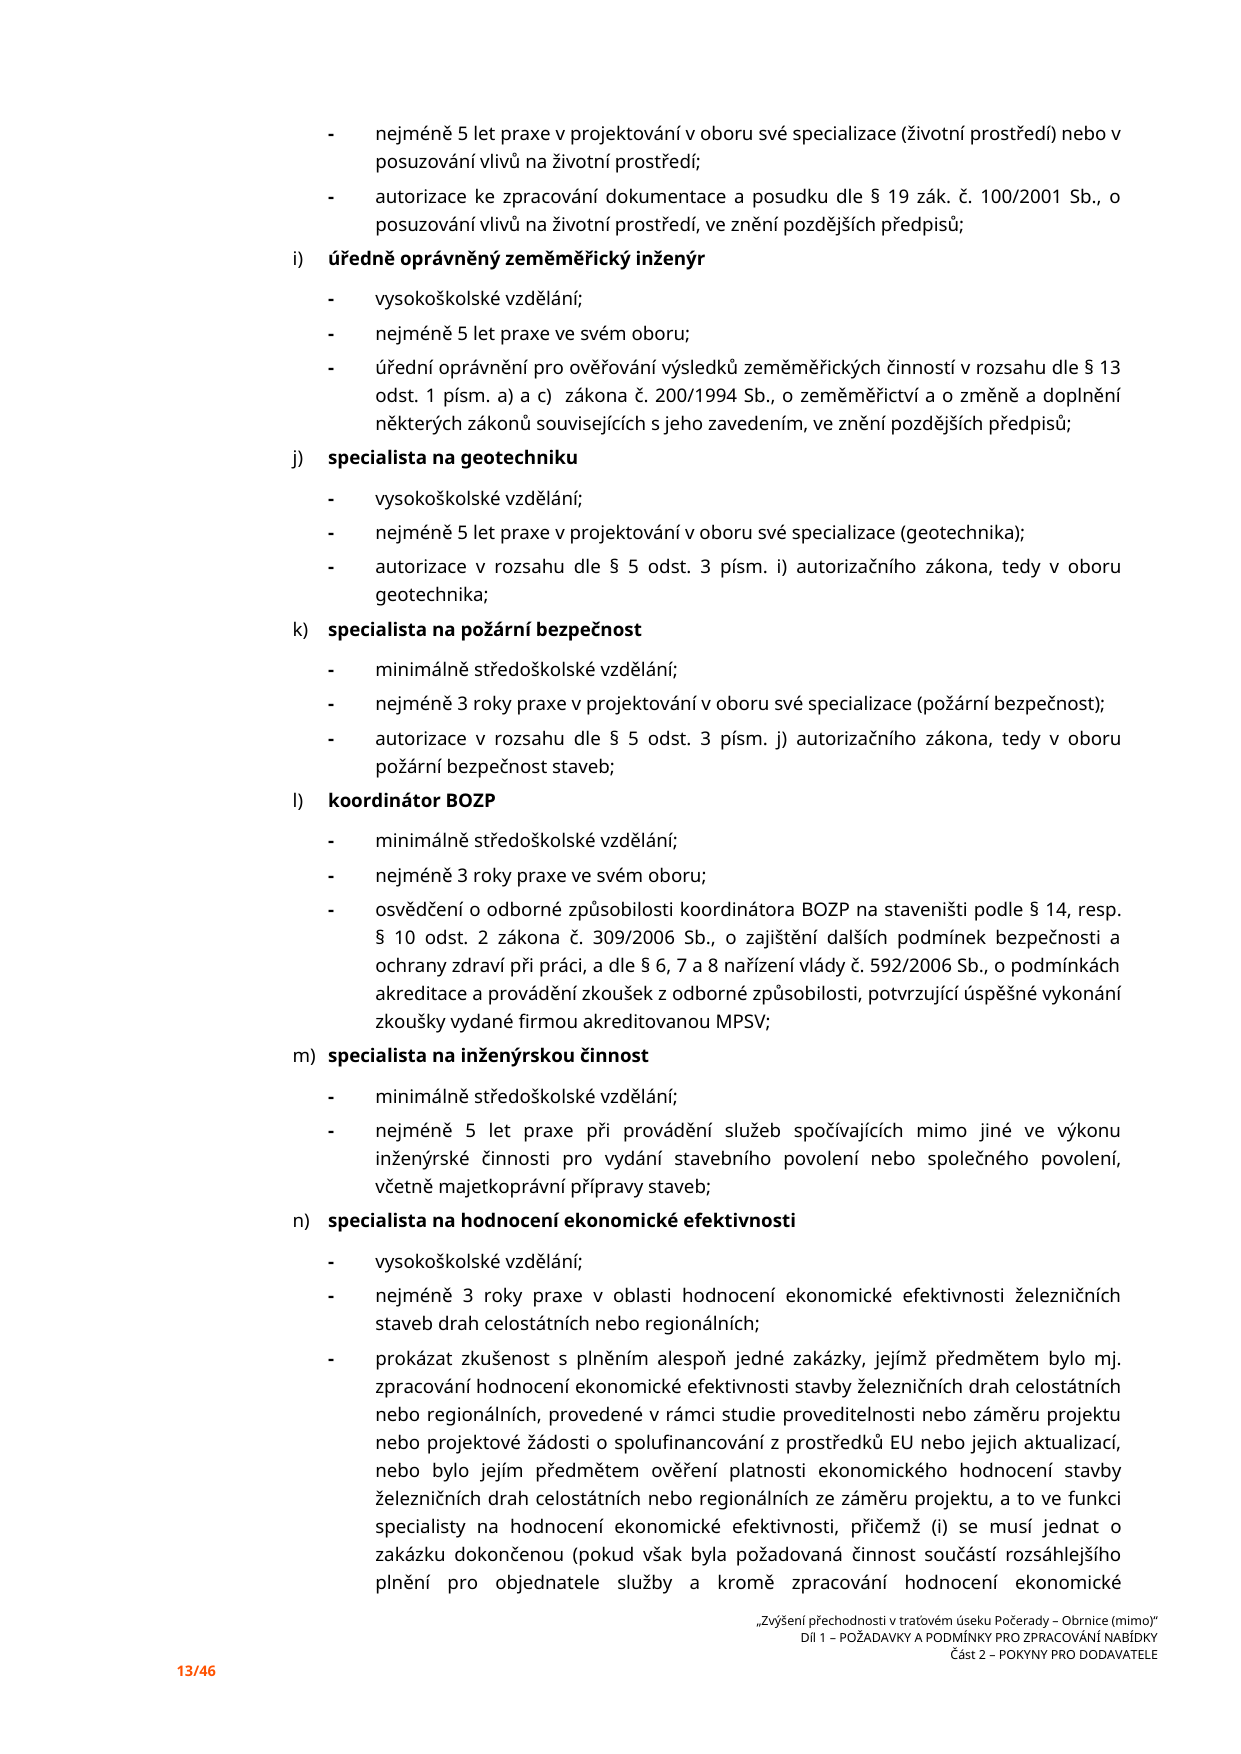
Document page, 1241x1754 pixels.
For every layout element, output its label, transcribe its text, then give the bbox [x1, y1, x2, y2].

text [328, 1345, 1122, 1594]
text nejméně 3 roky praxe v oblasti hodnocení ekonomické efektivnosti železničních staveb drah celostátních nebo regionálních; [328, 1283, 1122, 1336]
text nejméně 5 let praxe v projektování v oboru své specializace (životní prostředí) nebo v posuzování vlivů na životní prostředí; [328, 121, 1122, 174]
list specialista na požární bezpečnost [292, 616, 1122, 641]
text minimálně středoškolské vzdělání; [328, 656, 1122, 682]
text vysokoškolské vzdělání; [328, 286, 1122, 311]
text autorizace v rozsahu dle § 5 odst. 3 písm. j) autorizačního zákona, tedy v oboru požární bezpečnost staveb; [328, 725, 1122, 778]
text osvědčení o odborné způsobilosti koordinátora BOZP na staveništi podle § 14, resp. § 10 odst. 2 zákona č. 309/2006 Sb., o zajištění dalších podmínek bezpečnosti a ochrany zdraví při práci, a dle § 6, 7 a 8 nařízení vlády č. 592/2006 Sb., o podmínkách akreditace a provádění zkoušek z odborné způsobilosti, potvrzující úspěšné vykonání zkoušky vydané firmou akreditovanou MPSV; [328, 896, 1122, 1034]
text minimálně středoškolské vzdělání; [328, 828, 1122, 853]
text nejméně 3 roky praxe v projektování v oboru své specializace (požární bezpečnost); [328, 691, 1122, 716]
text vysokoškolské vzdělání; [328, 1248, 1122, 1274]
text nejméně 5 let praxe při provádění služeb spočívajících mimo jiné ve výkonu inženýrské činnosti pro vydání stavebního povolení nebo společného povolení, včetně majetkoprávní přípravy staveb; [328, 1117, 1122, 1199]
text minimálně středoškolské vzdělání; [328, 1083, 1122, 1109]
list koordinátor BOZP [292, 787, 1122, 813]
list specialista na hodnocení ekonomické efektivnosti [292, 1208, 1122, 1233]
text nejméně 5 let praxe ve svém oboru; [328, 320, 1122, 346]
text autorizace ke zpracování dokumentace a posudku dle § 19 zák. č. 100/2001 Sb., o posuzování vlivů na životní prostředí, ve znění pozdějších předpisů; [328, 183, 1122, 236]
text vysokoškolské vzdělání; [328, 485, 1122, 511]
text nejméně 3 roky praxe ve svém oboru; [328, 862, 1122, 888]
text úřední oprávnění pro ověřování výsledků zeměměřických činností v rozsahu dle § 13 odst. 1 písm. a) a c) zákona č. 200/1994 Sb., o zeměměřictví a o změně a doplnění některých zákonů souvisejících s jeho zavedením, ve znění pozdějších předpisů; [328, 354, 1122, 436]
list úředně oprávněný zeměměřický inženýr [292, 245, 1122, 271]
list specialista na geotechniku [292, 444, 1122, 470]
text nejméně 5 let praxe v projektování v oboru své specializace (geotechnika); [328, 519, 1122, 545]
list specialista na inženýrskou činnost [292, 1043, 1122, 1068]
text autorizace v rozsahu dle § 5 odst. 3 písm. i) autorizačního zákona, tedy v oboru geotechnika; [328, 554, 1122, 607]
